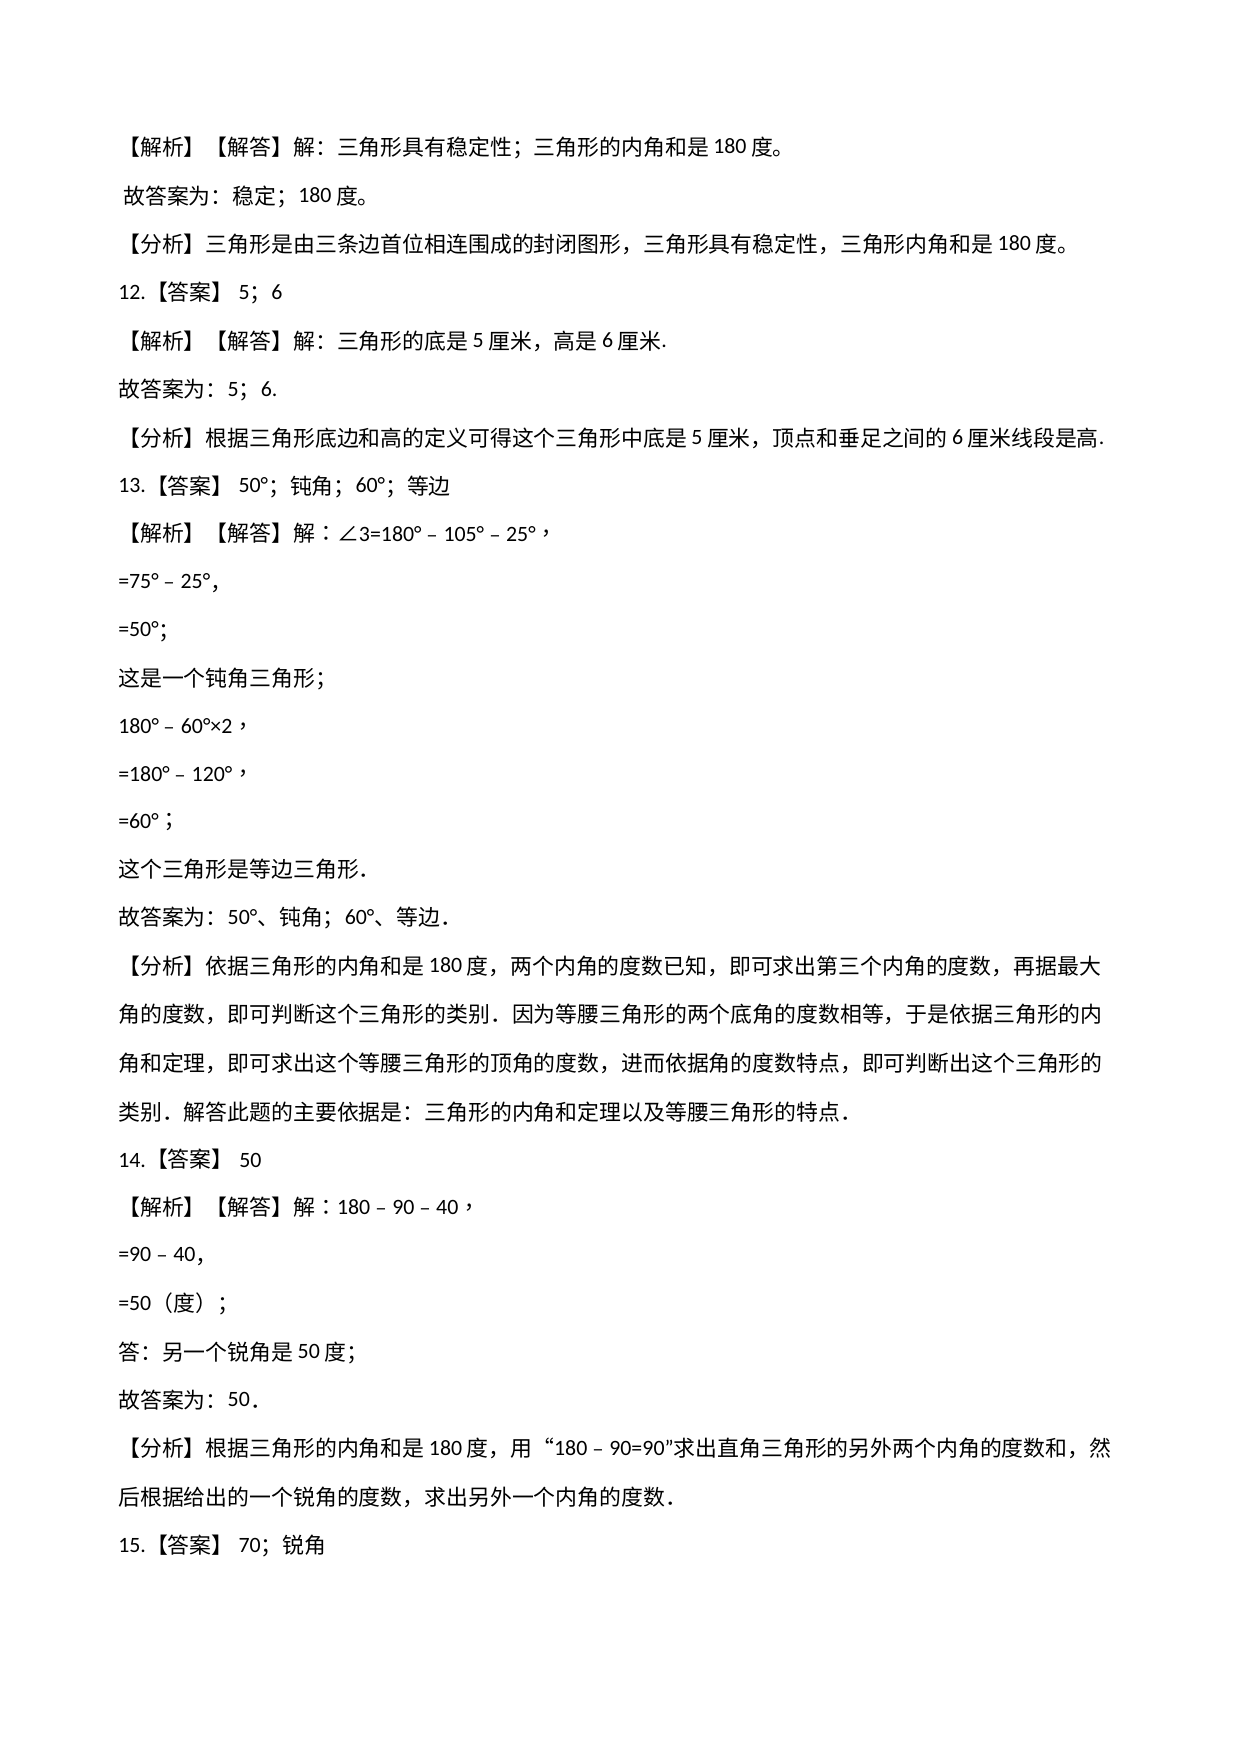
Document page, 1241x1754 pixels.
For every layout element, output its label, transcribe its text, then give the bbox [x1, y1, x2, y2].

text =90﹣40， [118, 1238, 1122, 1270]
text 【分析】三角形是由三条边首位相连围成的封闭图形，三角形具有稳定性，三角形内角和是180度。 [118, 227, 1122, 259]
text =50°； [118, 613, 1122, 645]
text 【分析】根据三角形的内角和是180度，用“180﹣90=90”求出直角三角形的另外两个内角的度数和，然后根据给出的一个锐角的度数，求出另外一个内角的度数． [118, 1431, 1122, 1512]
text 14.【答案】 50 [118, 1143, 1122, 1175]
text 故答案为：50°、钝角；60°、等边． [118, 900, 1122, 932]
text 【分析】依据三角形的内角和是180度，两个内角的度数已知，即可求出第三个内角的度数，再据最大角的度数，即可判断这个三角形的类别．因为等腰三角形的两个底角的度数相等，于是依据三角形的内角和定理，即可求出这个等腰三角形的顶角的度数，进而依据角的度数特点，即可判断出这个三角形的类别．解答此题的主要依据是：三角形的内角和定理以及等腰三角形的特点． [118, 948, 1122, 1127]
text =50（度）； [118, 1286, 1122, 1318]
text 这是一个钝角三角形； [118, 661, 1122, 693]
text 180°﹣60°×2， [118, 709, 1122, 742]
text =60°； [118, 804, 1122, 837]
text 【分析】根据三角形底边和高的定义可得这个三角形中底是5厘米，顶点和垂足之间的6厘米线段是高. [118, 420, 1122, 453]
text 【解析】【解答】解：三角形具有稳定性；三角形的内角和是180度。 故答案为：稳定；180度。 [118, 129, 1122, 211]
text 15.【答案】 70；锐角 [118, 1528, 1122, 1561]
text 13.【答案】 50°；钝角；60°；等边 [118, 469, 1122, 501]
text 【解析】【解答】解：∠3=180°﹣105°﹣25°， [118, 517, 1122, 549]
text 【解析】【解答】解：三角形的底是5厘米，高是6厘米. 故答案为：5；6. [118, 323, 1122, 404]
text 这个三角形是等边三角形． [118, 852, 1122, 884]
text 【解析】【解答】解：180﹣90﹣40， [118, 1190, 1122, 1223]
text 故答案为：50． [118, 1383, 1122, 1415]
text =75°﹣25°， [118, 564, 1122, 597]
text =180°﹣120°， [118, 757, 1122, 789]
text 12.【答案】 5；6 [118, 275, 1122, 307]
text 答：另一个锐角是50度； [118, 1334, 1122, 1367]
